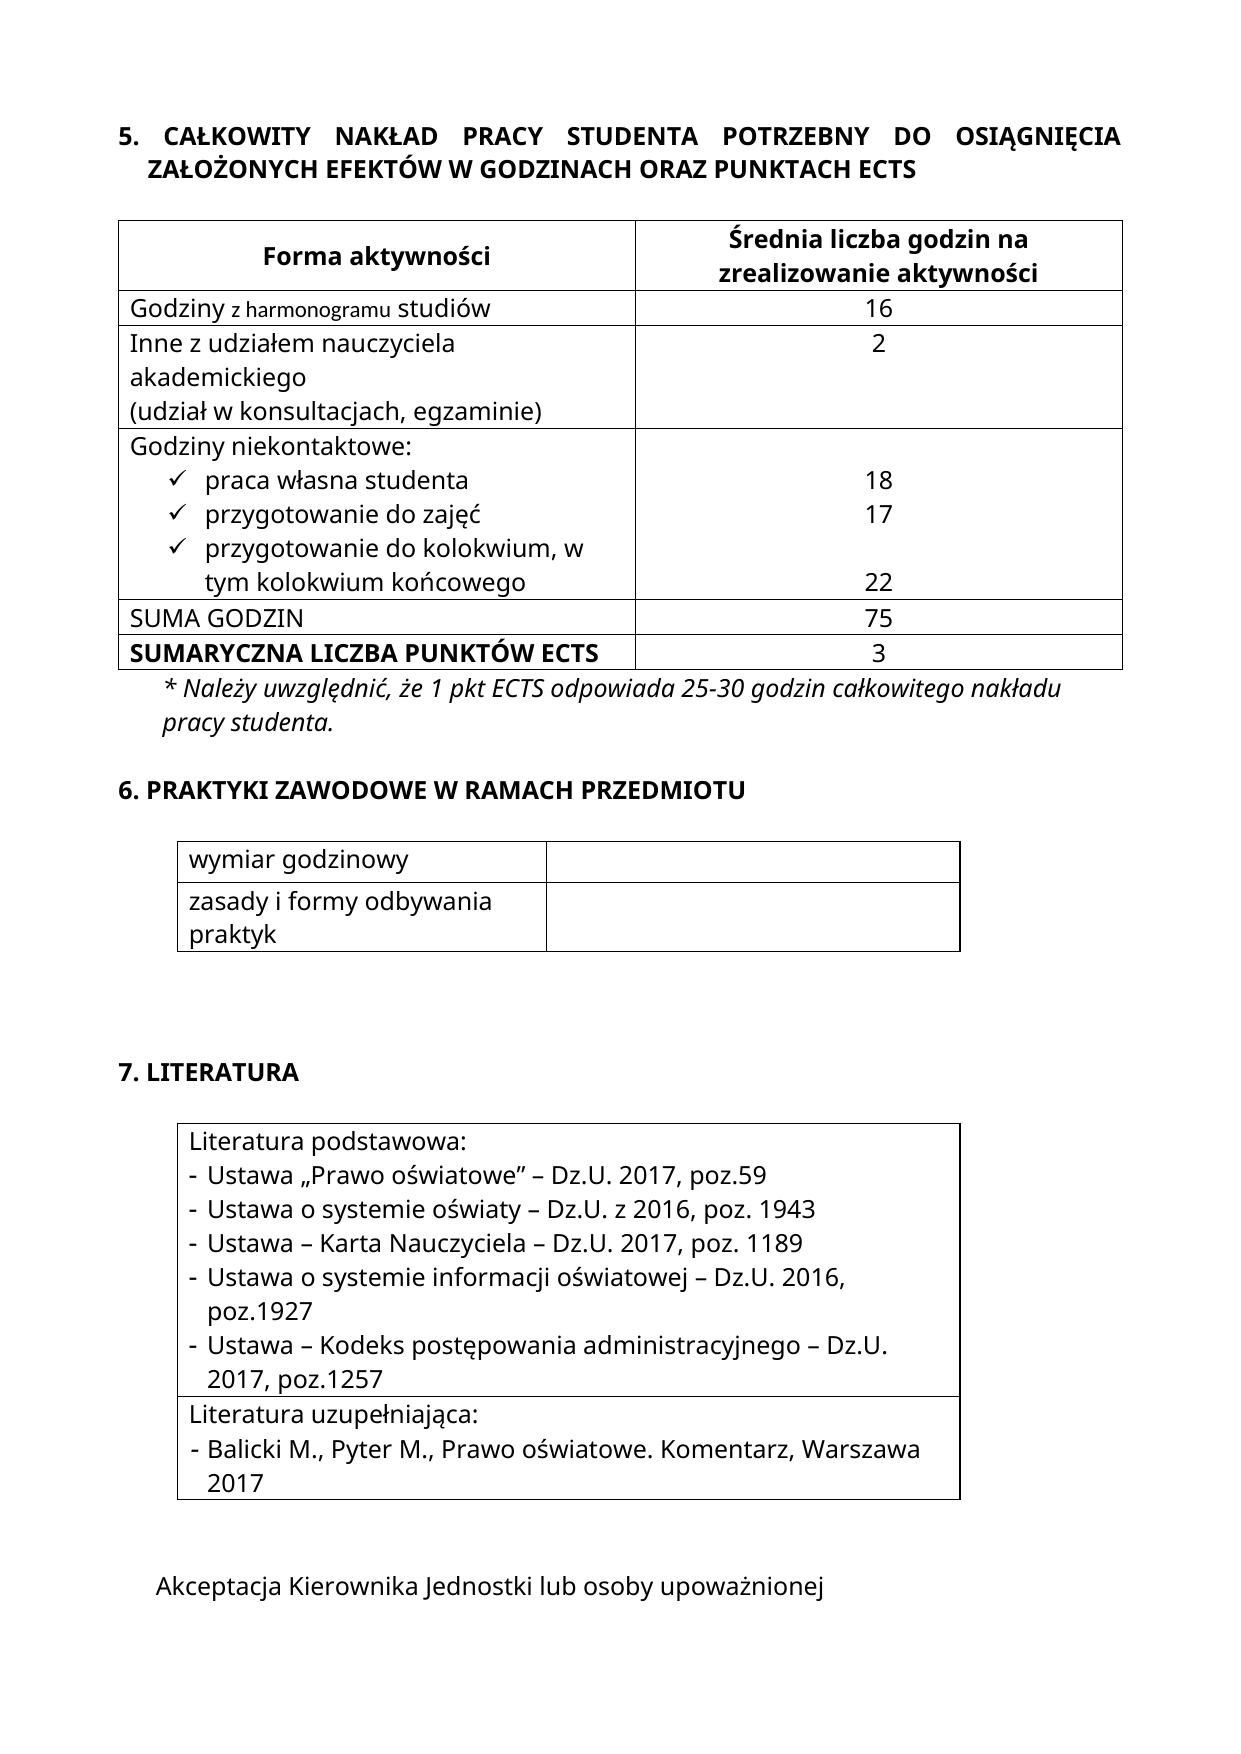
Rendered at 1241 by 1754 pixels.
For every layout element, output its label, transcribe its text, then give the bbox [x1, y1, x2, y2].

table_cell 3 [636, 635, 1122, 669]
table_header [547, 842, 959, 882]
table_cell zasady i formy odbywania praktyk [178, 883, 546, 951]
table_header Forma aktywności [119, 221, 635, 289]
table_cell Literatura uzupełniająca: Balicki M., Pyter M., Prawo oświatowe. Komentarz, Warszawa 2017 [178, 1397, 959, 1499]
table_cell 18 17 22 [636, 429, 1122, 599]
text 6. PRAKTYKI ZAWODOWE W RAMACH PRZEDMIOTU [118, 773, 1122, 807]
table_cell Godziny niekontaktowe: praca własna studenta przygotowanie do zajęć przygotowanie do kolokwium, w tym kolokwium końcowego [119, 429, 635, 599]
table_header wymiar godzinowy [178, 842, 546, 882]
table_cell [547, 883, 959, 951]
table_cell SUMARYCZNA LICZBA PUNKTÓW ECTS [119, 635, 635, 669]
table_header Średnia liczba godzin na zrealizowanie aktywności [636, 221, 1122, 289]
table_cell Inne z udziałem nauczyciela akademickiego (udział w konsultacjach, egzaminie) [119, 326, 635, 428]
table_header Literatura podstawowa: Ustawa „Prawo oświatowe” – Dz.U. 2017, poz.59 Ustawa o systemie oświaty – Dz.U. z 2016, poz. 1943 Ustawa – Karta Nauczyciela – Dz.U. 2017, poz. 1189 Ustawa o systemie informacji oświatowej – Dz.U. 2016, poz.1927 Ustawa – Kodeks postępowania administracyjnego – Dz.U. 2017, poz.1257 [178, 1124, 959, 1396]
table_cell SUMA GODZIN [119, 600, 635, 634]
text * Należy uwzględnić, że 1 pkt ECTS odpowiada 25-30 godzin całkowitego nakładu pracy studenta. [162, 670, 1122, 738]
table_cell 16 [636, 291, 1122, 324]
text 7. LITERATURA [118, 1054, 1122, 1088]
text 5. CAŁKOWITY NAKŁAD PRACY STUDENTA POTRZEBNY DO OSIĄGNIĘCIA ZAŁOŻONYCH EFEKTÓW W GODZINACH ORAZ PUNKTACH ECTS [118, 118, 1122, 186]
table_cell Godziny z harmonogramu studiów [119, 291, 635, 324]
text Akceptacja Kierownika Jednostki lub osoby upoważnionej [156, 1568, 1122, 1603]
table_cell 2 [636, 326, 1122, 428]
table_cell 75 [636, 600, 1122, 634]
